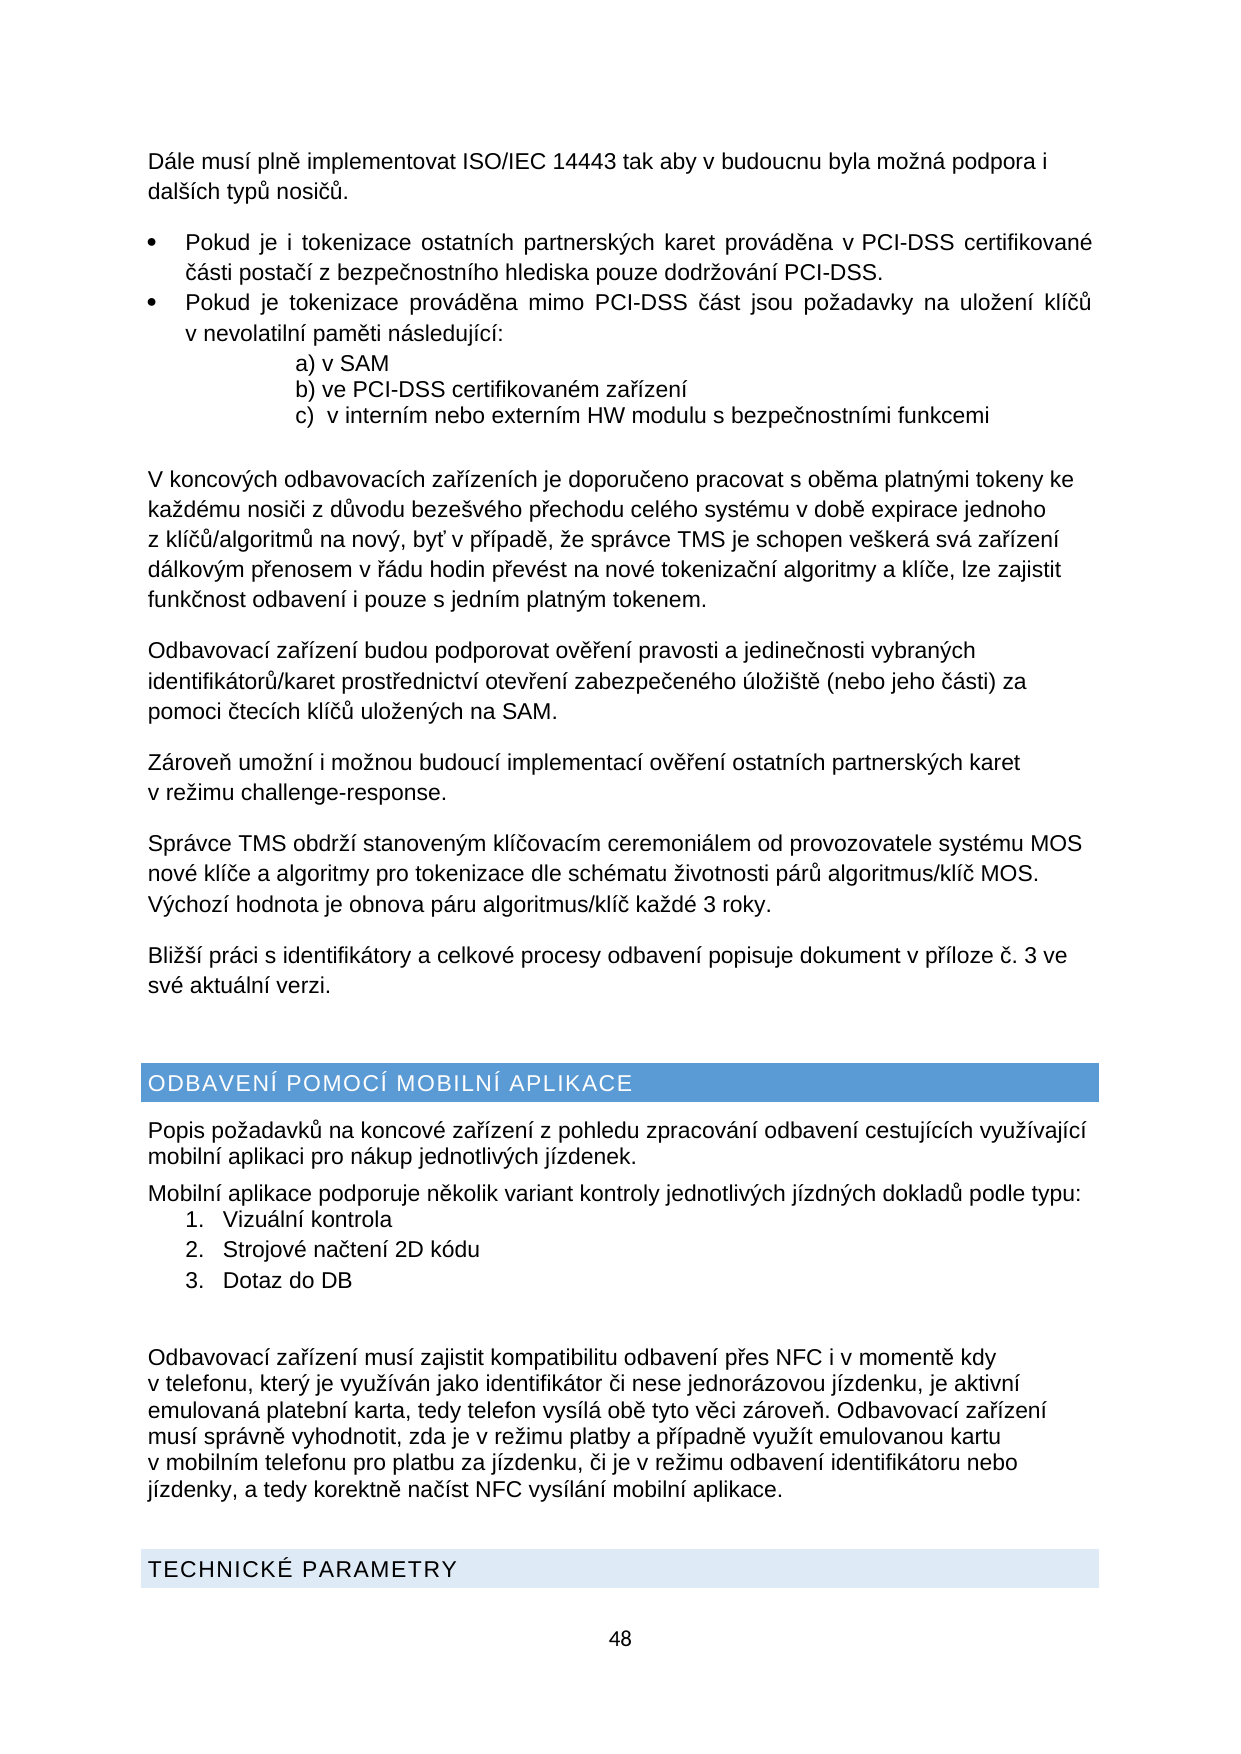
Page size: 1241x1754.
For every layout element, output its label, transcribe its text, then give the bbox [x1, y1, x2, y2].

text Popis požadavků na koncové zařízení z pohledu zpracování odbavení cestujících využívající mobilní aplikaci pro nákup jednotlivých jízdenek. [148, 1117, 1092, 1169]
list Pokud je i tokenizace ostatních partnerských karet prováděna v PCI-DSS certifikované části postačí z bezpečnostního hlediska pouze dodržování PCI-DSS. [148, 229, 1092, 286]
list Pokud je tokenizace prováděna mimo PCI-DSS část jsou požadavky na uložení klíčů v nevolatilní paměti následující: [148, 289, 1092, 346]
text V koncových odbavovacích zařízeních je doporučeno pracovat s oběma platnými tokeny ke každému nosiči z důvodu bezešvého přechodu celého systému v době expirace jednoho z klíčů/algoritmů na nový, byť v případě, že správce TMS je schopen veškerá svá zařízení dálkovým přenosem v řádu hodin převést na nové tokenizační algoritmy a klíče, lze zajistit funkčnost odbavení i pouze s jedním platným tokenem. [148, 466, 1092, 613]
text Bližší práci s identifikátory a celkové procesy odbavení popisuje dokument v příloze č. 3 ve své aktuální verzi. [148, 942, 1092, 998]
text Mobilní aplikace podporuje několik variant kontroly jednotlivých jízdných dokladů podle typu: [148, 1180, 1092, 1206]
text c) v interním nebo externím HW modulu s bezpečnostními funkcemi [223, 402, 1092, 429]
text Technické parametry [148, 1556, 1092, 1582]
text Dále musí plně implementovat ISO/IEC 14443 tak aby v budoucnu byla možná podpora i dalších typů nosičů. [148, 148, 1092, 204]
text b) ve PCI-DSS certifikovaném zařízení [223, 376, 1092, 402]
list Dotaz do DB [185, 1267, 1092, 1293]
list Strojové načtení 2D kódu [185, 1236, 1092, 1263]
text Odbavovací zařízení musí zajistit kompatibilitu odbavení přes NFC i v momentě kdy v telefonu, který je využíván jako identifikátor či nese jednorázovou jízdenku, je aktivní emulovaná platební karta, tedy telefon vysílá obě tyto věci zároveň. Odbavovací zařízení musí správně vyhodnotit, zda je v režimu platby a případně využít emulovanou kartu v mobilním telefonu pro platbu za jízdenku, či je v režimu odbavení identifikátoru nebo jízdenky, a tedy korektně načíst NFC vysílání mobilní aplikace. [148, 1344, 1092, 1502]
text Zároveň umožní i možnou budoucí implementací ověření ostatních partnerských karet v režimu challenge-response. [148, 749, 1092, 806]
list Vizuální kontrola [185, 1206, 1092, 1232]
text Správce TMS obdrží stanoveným klíčovacím ceremoniálem od provozovatele systému MOS nové klíče a algoritmy pro tokenizace dle schématu životnosti párů algoritmus/klíč MOS. Výchozí hodnota je obnova páru algoritmus/klíč každé 3 roky. [148, 830, 1092, 917]
text Odbavovací zařízení budou podporovat ověření pravosti a jedinečnosti vybraných identifikátorů/karet prostřednictví otevření zabezpečeného úložiště (nebo jeho části) za pomoci čtecích klíčů uložených na SAM. [148, 637, 1092, 724]
text a) v SAM [223, 350, 1092, 376]
text Odbavení pomocí mobilní aplikace [148, 1070, 1092, 1096]
